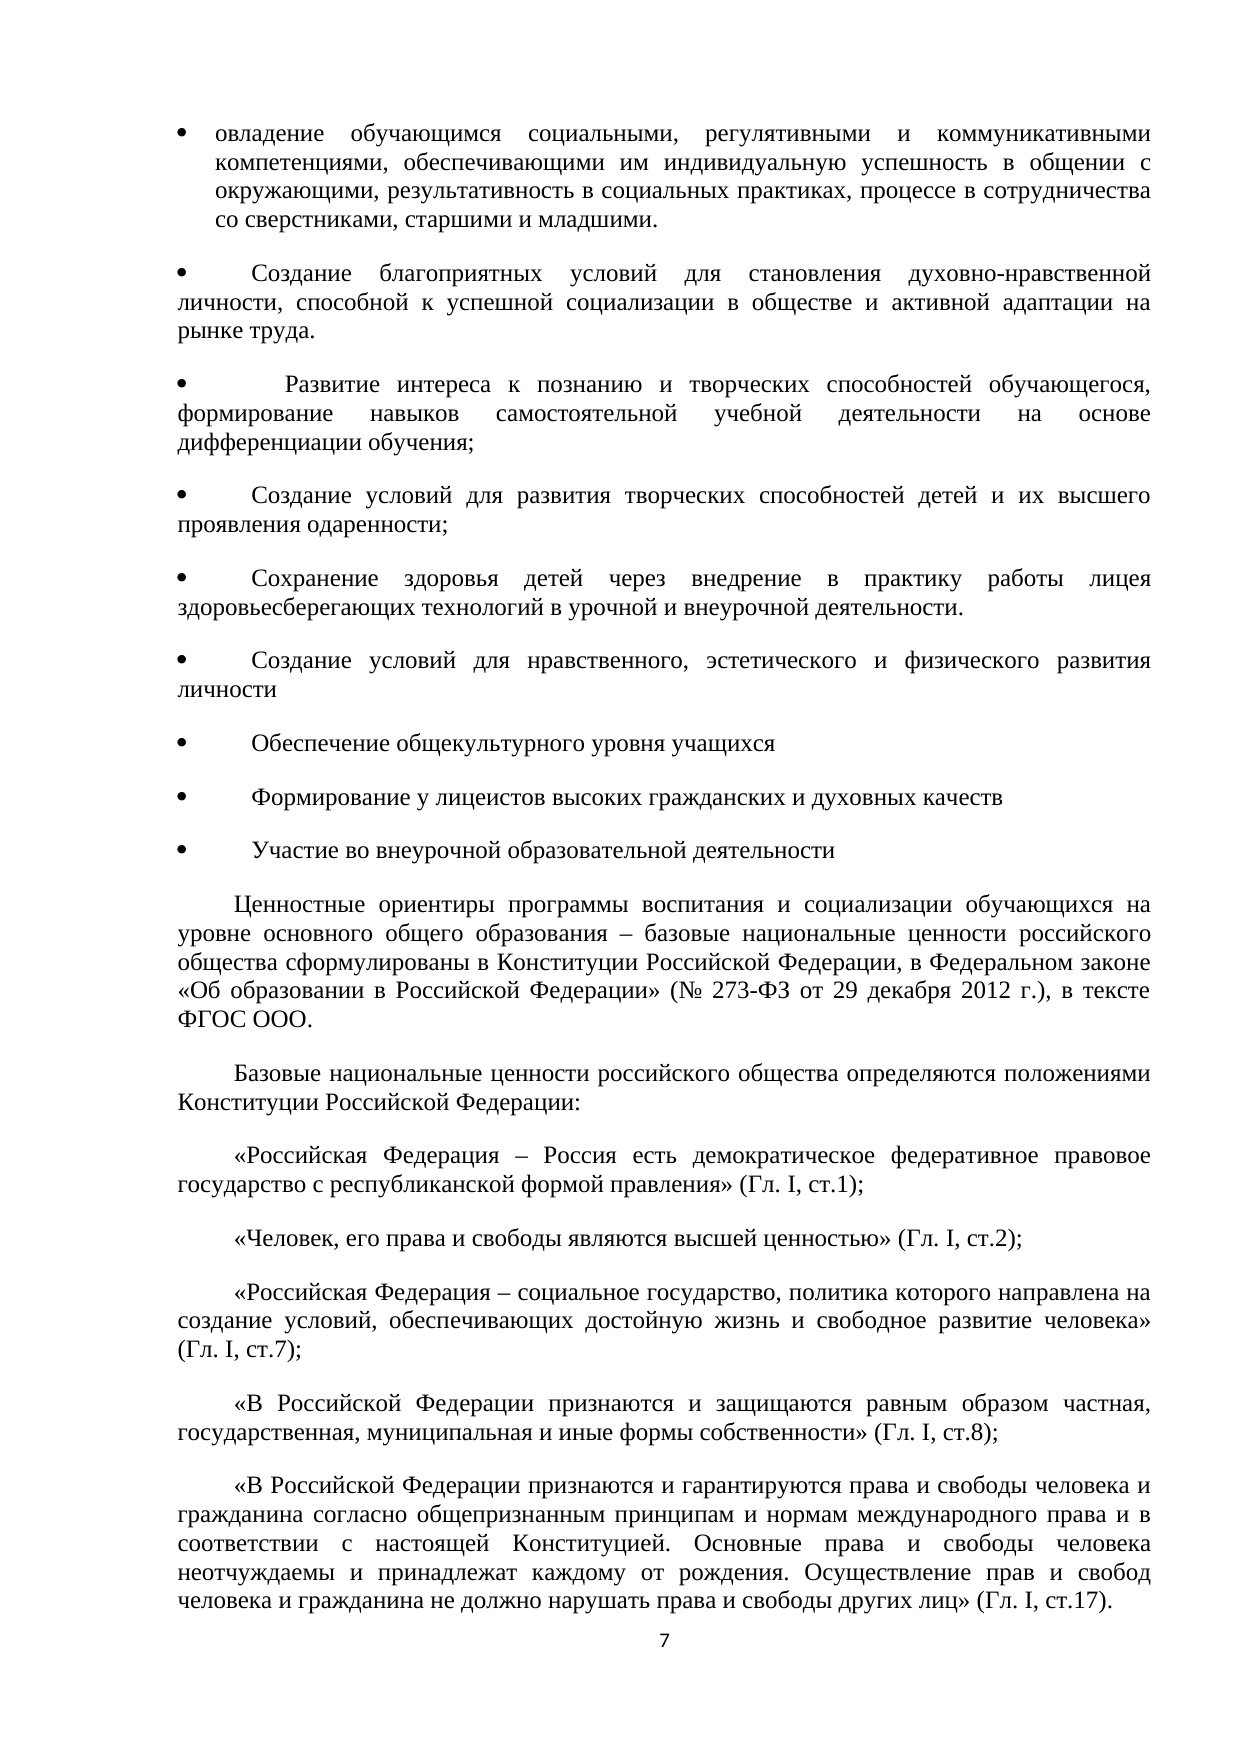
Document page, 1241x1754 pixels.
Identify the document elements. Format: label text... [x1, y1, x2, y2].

list Сохранение здоровья детей через внедрение в практику работы лицея здоровьесберегающих технологий в урочной и внеурочной деятельности. [177, 563, 1152, 621]
text «В Российской Федерации признаются и защищаются равным образом частная, государственная, муниципальная и иные формы собственности» (Гл. I, ст.8); [177, 1388, 1152, 1446]
text «Российская Федерация – социальное государство, политика которого направлена на создание условий, обеспечивающих достойную жизнь и свободное развитие человека» (Гл. I, ст.7); [177, 1277, 1152, 1363]
text Базовые национальные ценности российского общества определяются положениями Конституции Российской Федерации: [177, 1058, 1152, 1116]
list Обеспечение общекультурного уровня учащихся [177, 728, 1152, 757]
list Участие во внеурочной образовательной деятельности [177, 836, 1152, 864]
text «Человек, его права и свободы являются высшей ценностью» (Гл. I, ст.2); [177, 1223, 1152, 1252]
list Создание условий для нравственного, эстетического и физического развития личности [177, 646, 1152, 703]
list Создание благоприятных условий для становления духовно-нравственной личности, способной к успешной социализации в обществе и активной адаптации на рынке труда. [177, 258, 1152, 344]
list Создание условий для развития творческих способностей детей и их высшего проявления одаренности; [177, 481, 1152, 538]
text «В Российской Федерации признаются и гарантируются права и свободы человека и гражданина согласно общепризнанным принципам и нормам международного права и в соответствии с настоящей Конституцией. Основные права и свободы человека неотчуждаемы и принадлежат каждому от рождения. Осуществление прав и свобод человека и гражданина не должно нарушать права и свободы других лиц» (Гл. I, ст.17). [177, 1471, 1152, 1614]
list Формирование у лицеистов высоких гражданских и духовных качеств [177, 782, 1152, 811]
text «Российская Федерация – Россия есть демократическое федеративное правовое государство с республиканской формой правления» (Гл. I, ст.1); [177, 1141, 1152, 1198]
text Ценностные ориентиры программы воспитания и социализации обучающихся на уровне основного общего образования – базовые национальные ценности российского общества сформулированы в Конституции Российской Федерации, в Федеральном законе «Об образовании в Российской Федерации» (№ 273-ФЗ от 29 декабря 2012 г.), в тексте ФГОС ООО. [177, 889, 1152, 1033]
list Развитие интереса к познанию и творческих способностей обучающегося, формирование навыков самостоятельной учебной деятельности на основе дифференциации обучения; [177, 369, 1152, 456]
list овладение обучающимся социальными, регулятивными и коммуникативными компетенциями, обеспечивающими им индивидуальную успешность в общении с окружающими, результативность в социальных практиках, процессе в сотрудничества со сверстниками, старшими и младшими. [177, 118, 1152, 233]
